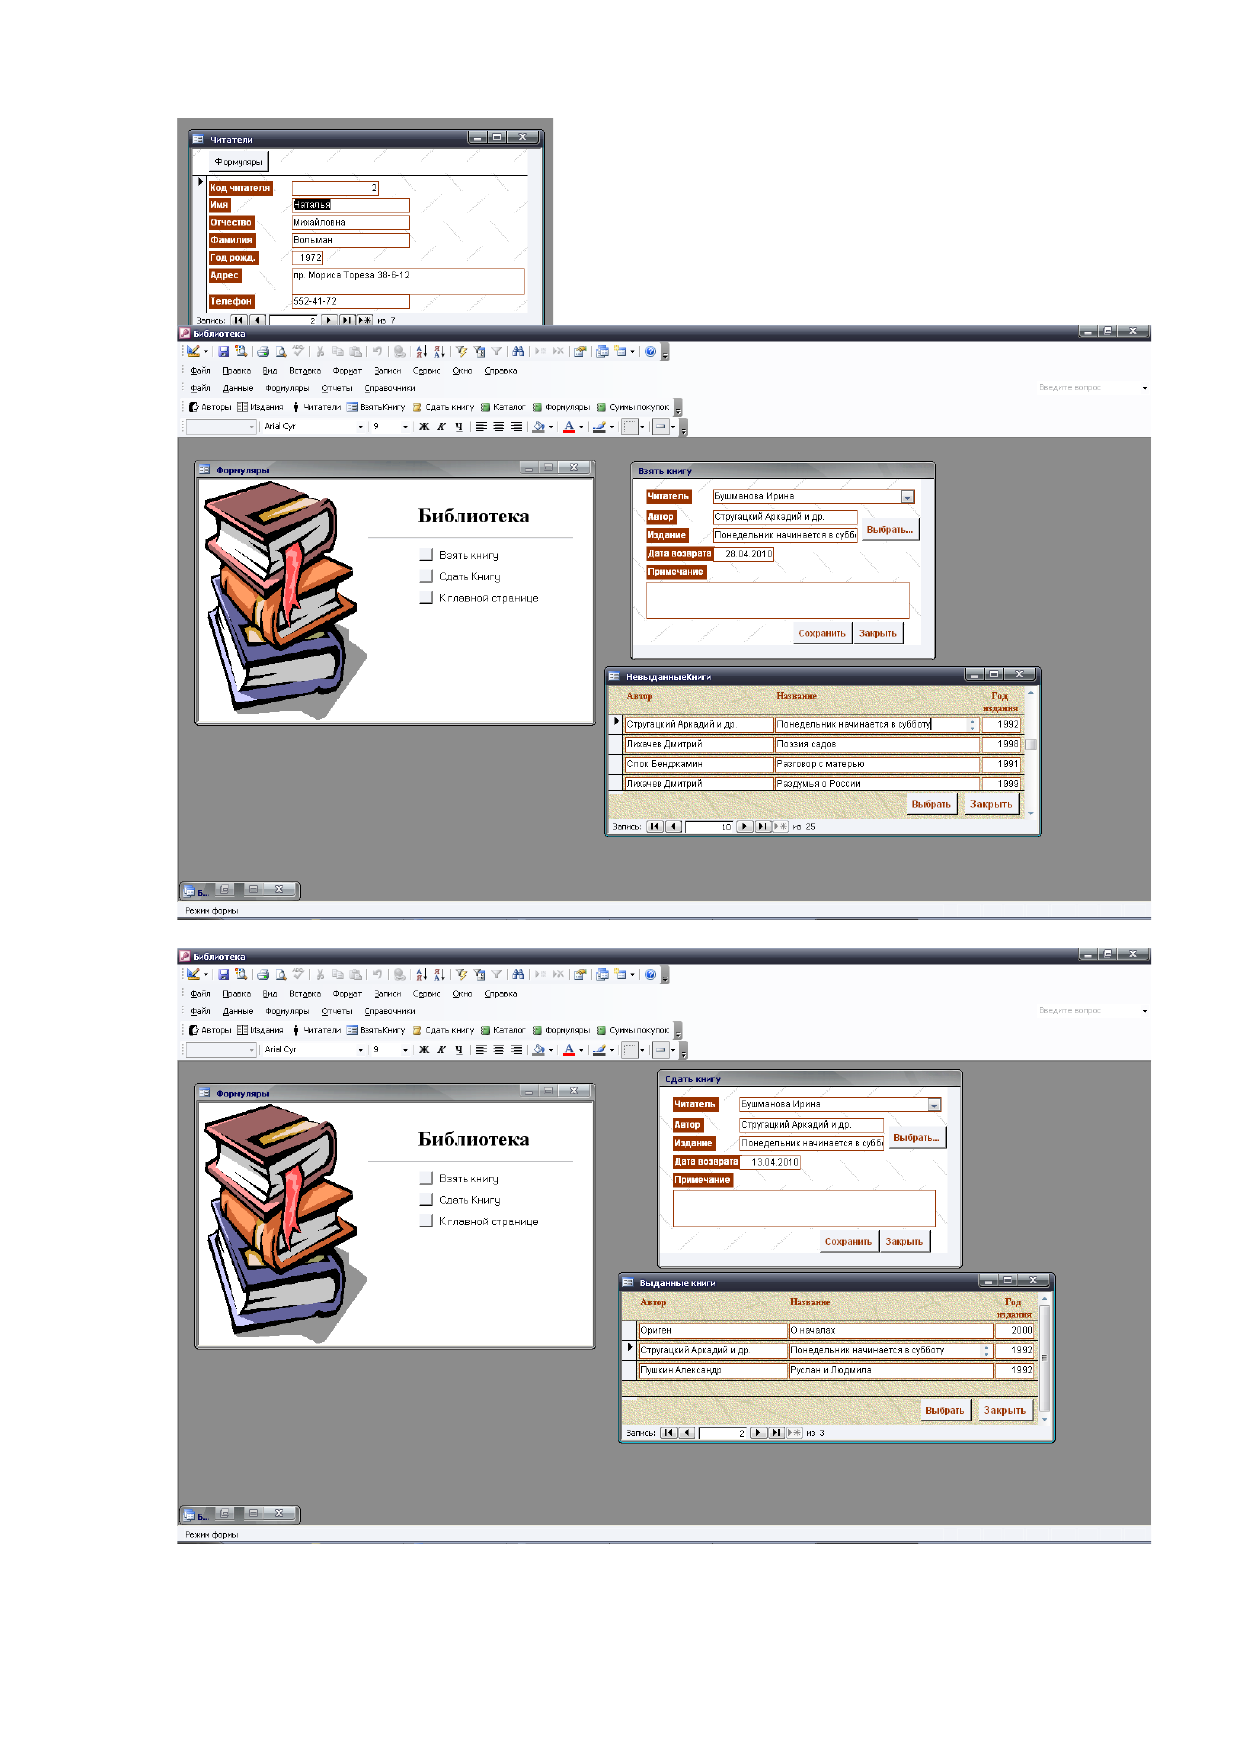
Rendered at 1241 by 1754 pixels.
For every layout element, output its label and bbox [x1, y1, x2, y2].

picture [177, 118, 1152, 920]
picture [177, 948, 1152, 1544]
